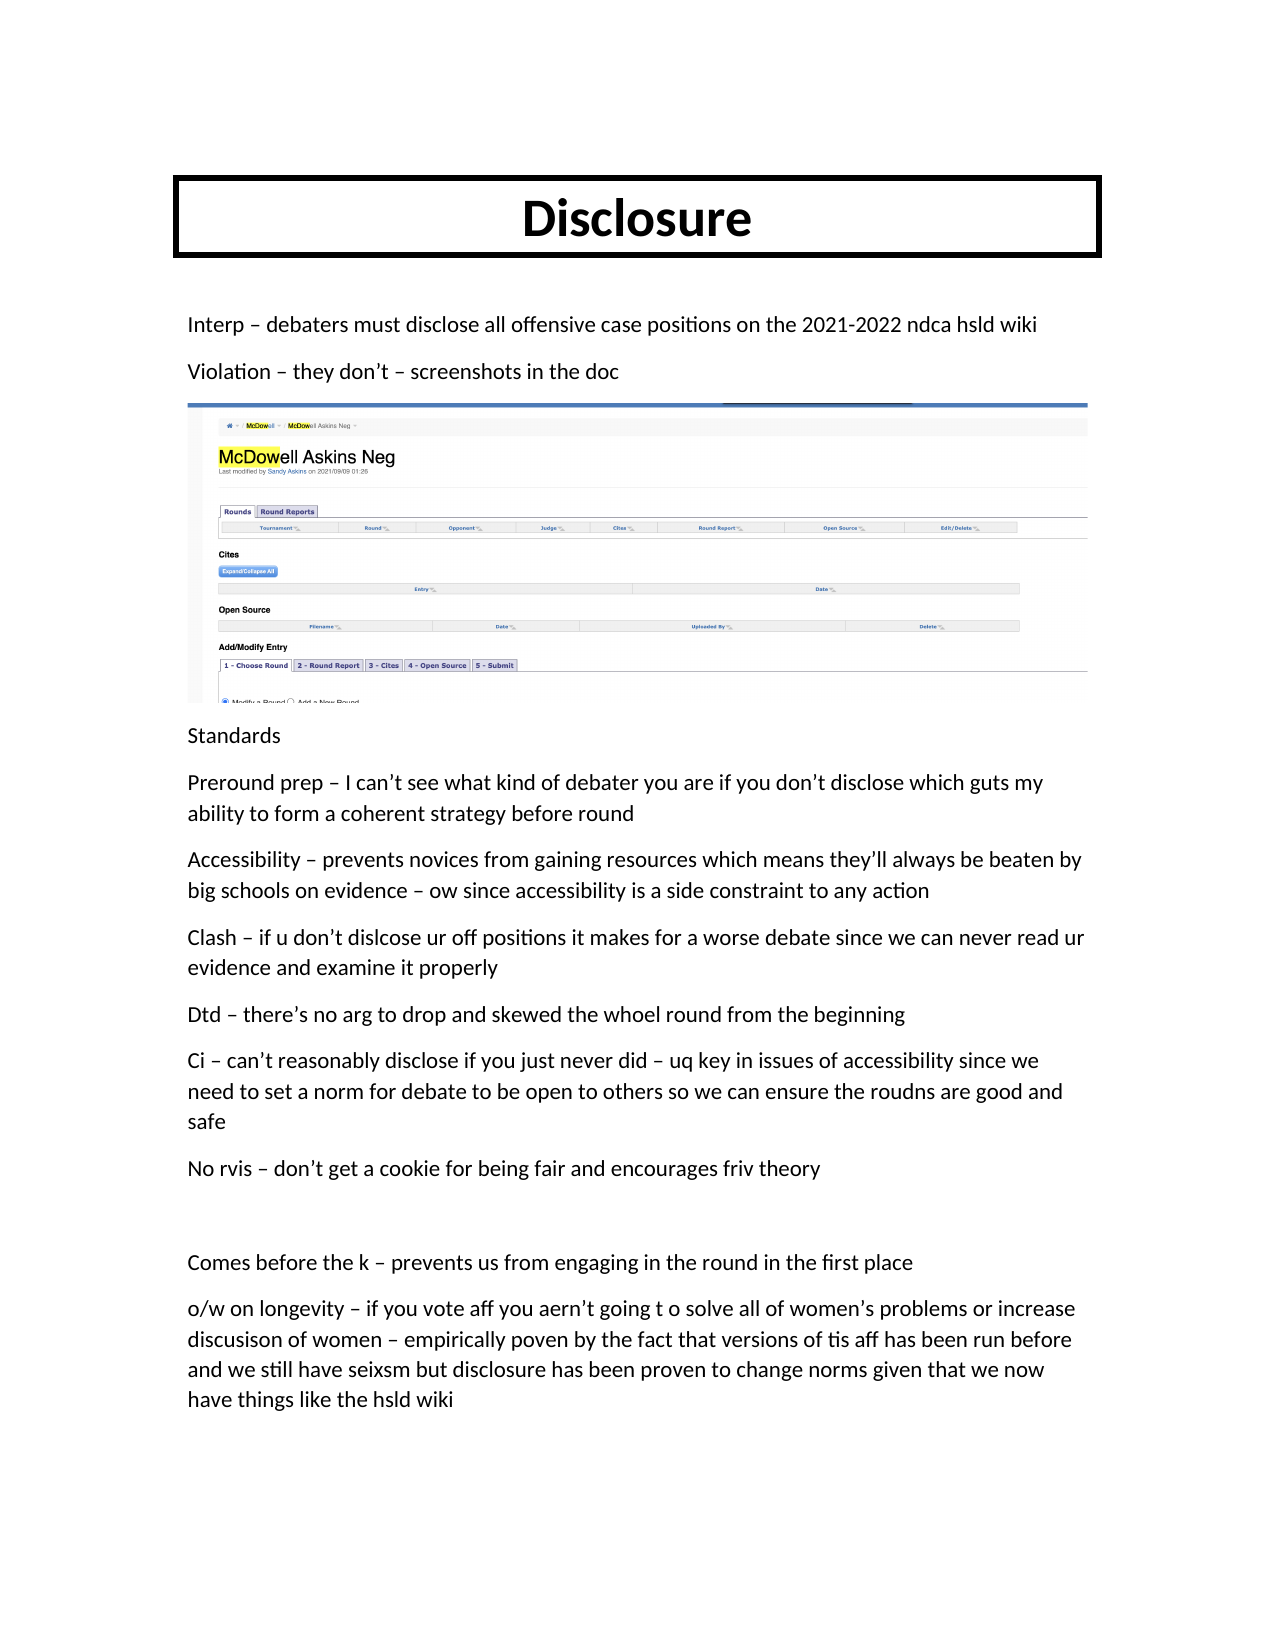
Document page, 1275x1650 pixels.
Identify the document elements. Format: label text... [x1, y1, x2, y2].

text o/w on longevity – if you vote aff you aern’t going t o solve all of women’s problems or increase discusison of women – empirically poven by the fact that versions of tis aff has been run before and we still have seixsm but disclosure has been proven to change norms given that we now have things like the hsld wiki [187, 1294, 1087, 1413]
text Violation – they don’t – screenshots in the doc [187, 357, 1087, 385]
text Comes before the k – prevents us from engaging in the round in the first place [187, 1248, 1087, 1276]
picture [187, 403, 1088, 703]
text Dtd – there’s no arg to drop and skewed the whoel round from the beginning [187, 1000, 1087, 1028]
text Preround prep – I can’t see what kind of debater you are if you don’t disclose which guts my ability to form a coherent strategy before round [187, 768, 1087, 827]
text Interp – debaters must disclose all offensive case positions on the 2021-2022 ndca hsld wiki [187, 310, 1087, 338]
text Clash – if u don’t dislcose ur off positions it makes for a worse debate since we can never read ur evidence and examine it properly [187, 923, 1087, 981]
text Ci – can’t reasonably disclose if you just never did – uq key in issues of accessibility since we need to set a norm for debate to be open to others so we can ensure the roudns are good and safe [187, 1047, 1087, 1135]
subtitle Disclosure [179, 181, 1096, 252]
text Standards [187, 722, 1087, 749]
text Accessibility – prevents novices from gaining resources which means they’ll always be beaten by big schools on evidence – ow since accessibility is a side constraint to any action [187, 846, 1087, 904]
text No rvis – don’t get a cookie for being fair and encourages friv theory [187, 1154, 1087, 1182]
